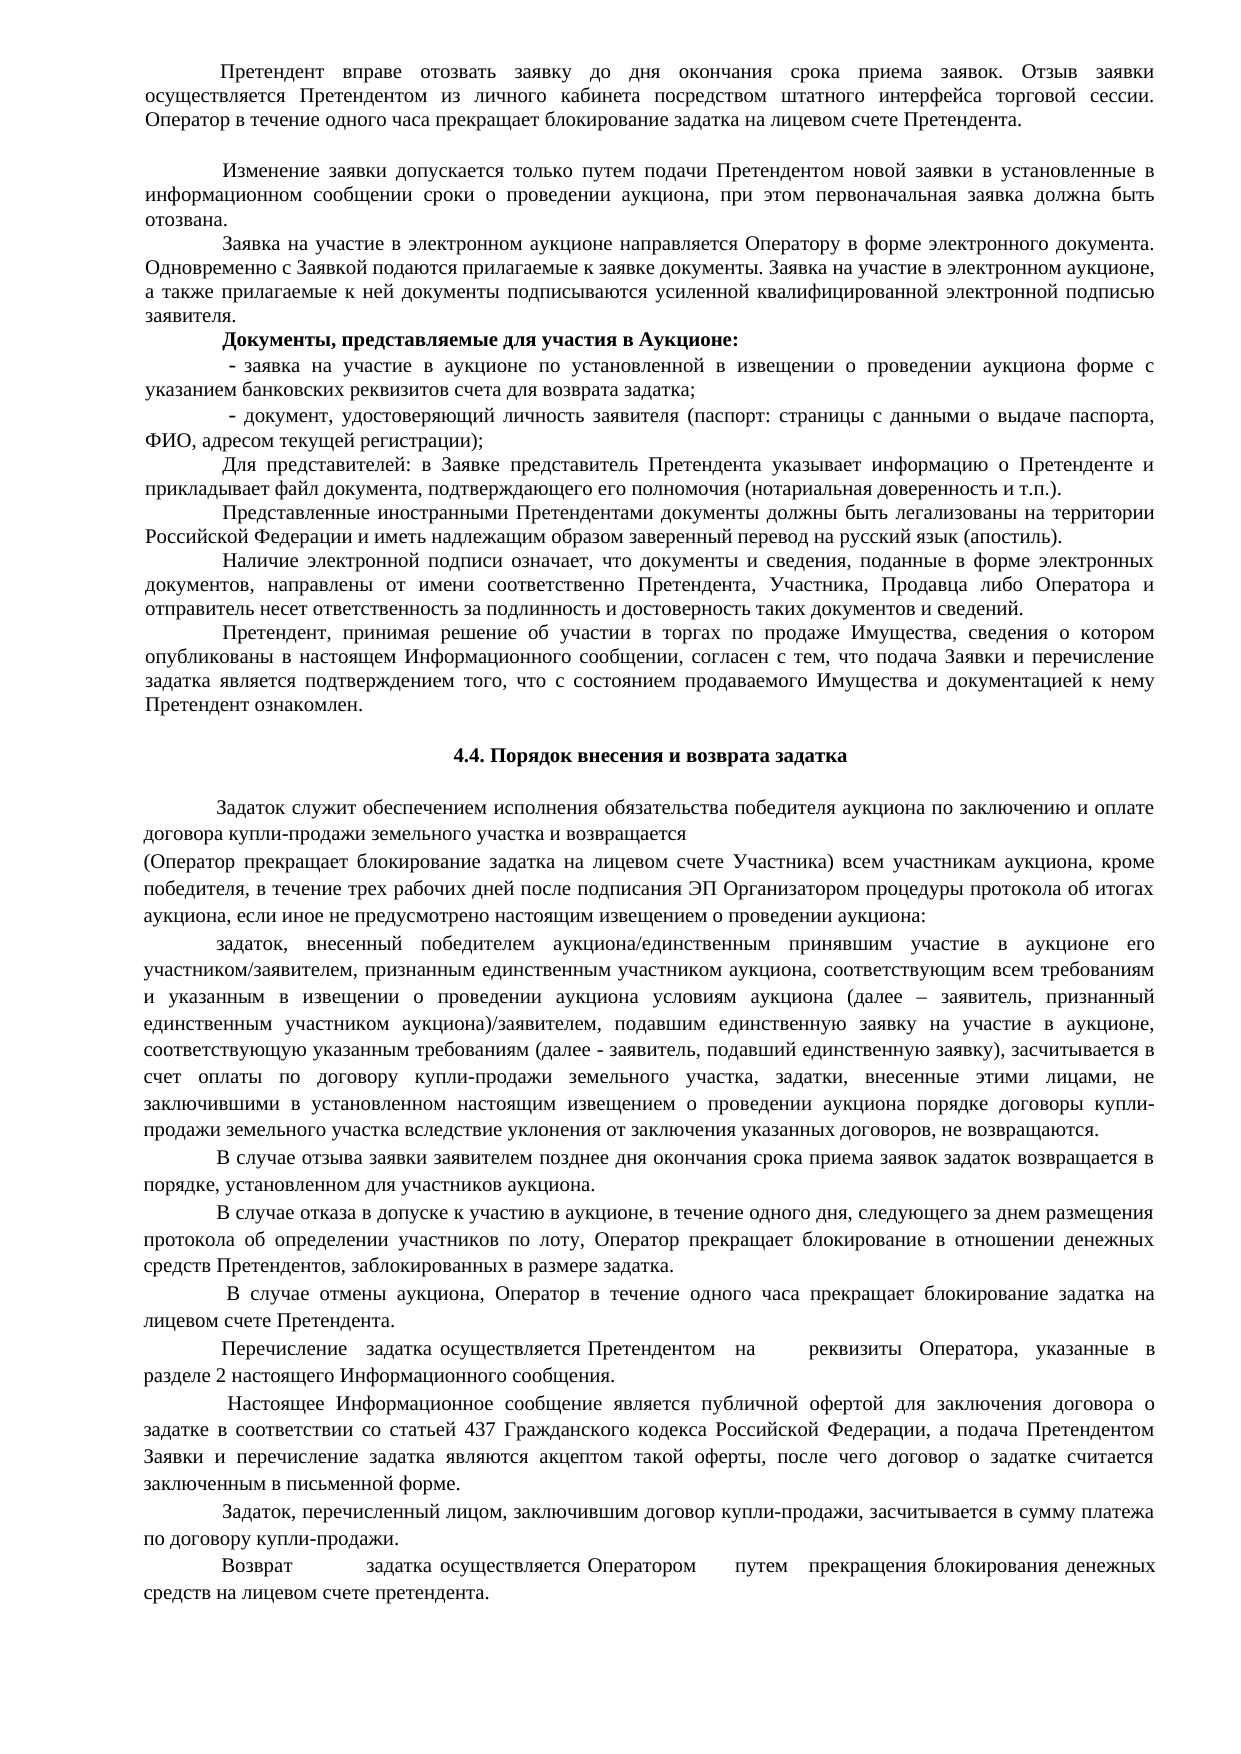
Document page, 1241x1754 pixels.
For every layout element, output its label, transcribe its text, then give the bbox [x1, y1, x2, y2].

text Настоящее Информационное сообщение является публичной офертой для заключения договора о задатке в соответствии со статьей 437 Гражданского кодекса Российской Федерации, а подача Претендентом Заявки и перечисление задатка являются акцептом такой оферты, после чего договор о задатке считается заключенным в письменной форме. [143, 1391, 1156, 1495]
text Заявка на участие в электронном аукционе направляется Оператору в форме электронного документа. Одновременно с Заявкой подаются прилагаемые к заявке документы. Заявка на участие в электронном аукционе, а также прилагаемые к ней документы подписываются усиленной квалифицированной электронной подписью заявителя. [145, 231, 1156, 327]
text Документы, представляемые для участия в Аукционе: [145, 327, 1156, 351]
text Изменение заявки допускается только путем подачи Претендентом новой заявки в установленные в информационном сообщении сроки о проведении аукциона, при этом первоначальная заявка должна быть отозвана. [145, 158, 1156, 231]
text Для представителей: в Заявке представитель Претендента указывает информацию о Претенденте и прикладывает файл документа, подтверждающего его полномочия (нотариальная доверенность и т.п.). [145, 452, 1156, 500]
text В случае отмены аукциона, Оператор в течение одного часа прекращает блокирование задатка на лицевом счете Претендента. [143, 1281, 1156, 1332]
text Наличие электронной подписи означает, что документы и сведения, поданные в форме электронных документов, направлены от имени соответственно Претендента, Участника, Продавца либо Оператора и отправитель несет ответственность за подлинность и достоверность таких документов и сведений. [145, 548, 1156, 620]
text Задаток служит обеспечением исполнения обязательства победителя аукциона по заключению и оплате договора купли-продажи земельного участка и возвращается [143, 794, 1156, 845]
text Представленные иностранными Претендентами документы должны быть легализованы на территории Российской Федерации и иметь надлежащим образом заверенный перевод на русский язык (апостиль). [145, 500, 1156, 548]
text Возврат задатка осуществляется Оператором путем прекращения блокирования денежных средств на лицевом счете претендента. [143, 1553, 1156, 1604]
text Задаток, перечисленный лицом, заключившим договор купли-продажи, засчитывается в сумму платежа по договору купли-продажи. [143, 1499, 1156, 1549]
text 4.4. Порядок внесения и возврата задатка [145, 743, 1156, 767]
text Претендент вправе отозвать заявку до дня окончания срока приема заявок. Отзыв заявки осуществляется Претендентом из личного кабинета посредством штатного интерфейса торговой сессии. Оператор в течение одного часа прекращает блокирование задатка на лицевом счете Претендента. [145, 59, 1156, 131]
text В случае отзыва заявки заявителем позднее дня окончания срока приема заявок задаток возвращается в порядке, установленном для участников аукциона. [143, 1145, 1156, 1196]
text Перечисление задатка осуществляется Претендентом на реквизиты Оператора, указанные в разделе 2 настоящего Информационного сообщения. [143, 1336, 1156, 1387]
list документ, удостоверяющий личность заявителя (паспорт: страницы с данными о выдаче паспорта, ФИО, адресом текущей регистрации); [145, 401, 1156, 452]
text (Оператор прекращает блокирование задатка на лицевом счете Участника) всем участникам аукциона, кроме победителя, в течение трех рабочих дней после подписания ЭП Организатором процедуры протокола об итогах аукциона, если иное не предусмотрено настоящим извещением о проведении аукциона: [143, 849, 1156, 927]
text Претендент, принимая решение об участии в торгах по продаже Имущества, сведения о котором опубликованы в настоящем Информационного сообщении, согласен с тем, что подача Заявки и перечисление задатка является подтверждением того, что с состоянием продаваемого Имущества и документацией к нему Претендент ознакомлен. [145, 620, 1156, 716]
list заявка на участие в аукционе по установленной в извещении о проведении аукциона форме с указанием банковских реквизитов счета для возврата задатка; [145, 351, 1156, 401]
text В случае отказа в допуске к участию в аукционе, в течение одного дня, следующего за днем размещения протокола об определении участников по лоту, Оператор прекращает блокирование в отношении денежных средств Претендентов, заблокированных в размере задатка. [143, 1200, 1156, 1277]
text задаток, внесенный победителем аукциона/единственным принявшим участие в аукционе его участником/заявителем, признанным единственным участником аукциона, соответствующим всем требованиям и указанным в извещении о проведении аукциона условиям аукциона (далее – заявитель, признанный единственным участником аукциона)/заявителем, подавшим единственную заявку на участие в аукционе, соответствующую указанным требованиям (далее - заявитель, подавший единственную заявку), засчитывается в счет оплаты по договору купли-продажи земельного участка, задатки, внесенные этими лицами, не заключившими в установленном настоящим извещением о проведении аукциона порядке договоры купли-продажи земельного участка вследствие уклонения от заключения указанных договоров, не возвращаются. [143, 931, 1156, 1141]
